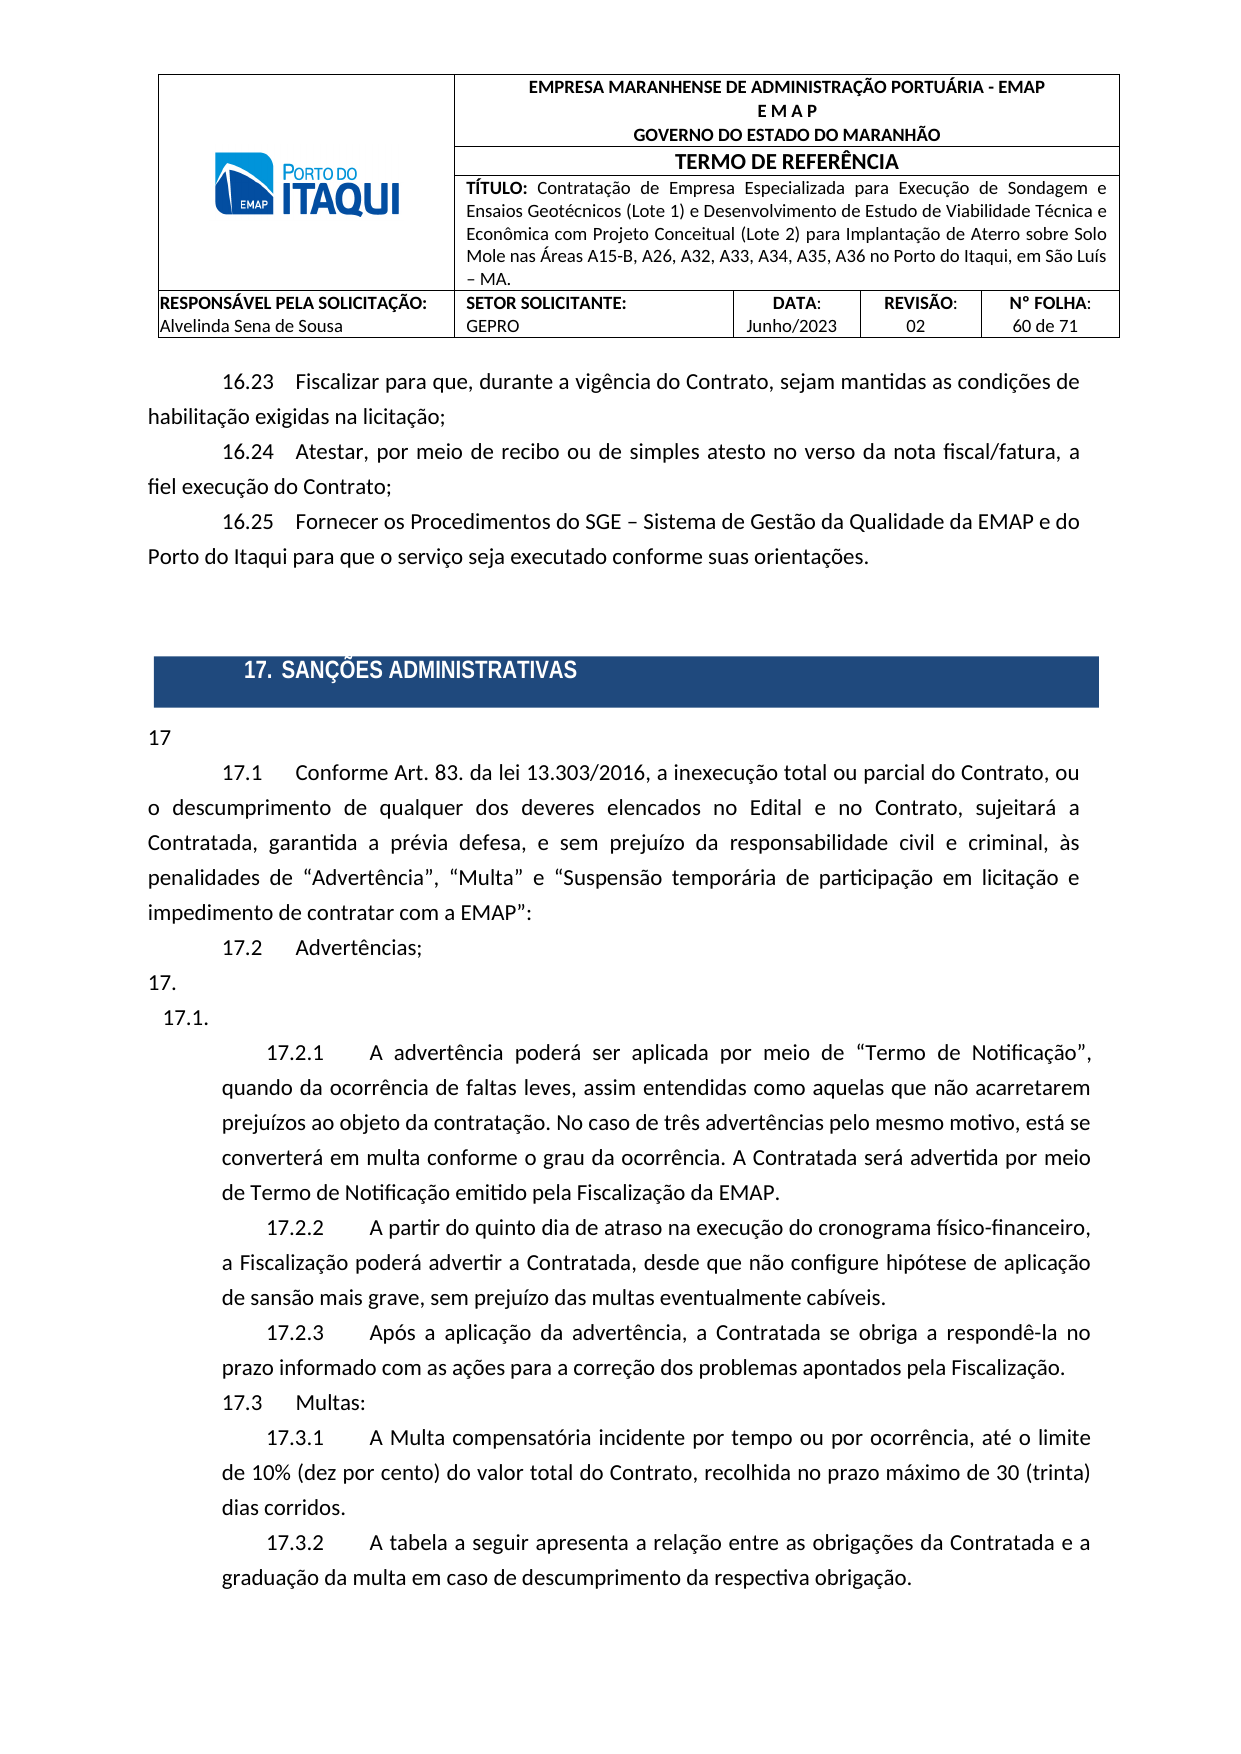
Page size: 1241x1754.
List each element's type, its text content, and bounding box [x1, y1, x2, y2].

list Após a aplicação da advertência, a Contratada se obriga a respondê-la no prazo informado com as ações para a correção dos problemas apontados pela Fiscalização. [222, 1318, 1092, 1381]
list A Multa compensatória incidente por tempo ou por ocorrência, até o limite de 10% (dez por cento) do valor total do Contrato, recolhida no prazo máximo de 30 (trinta) dias corridos. [222, 1423, 1092, 1521]
list Fornecer os Procedimentos do SGE – Sistema de Gestão da Qualidade da EMAP e do Porto do Itaqui para que o serviço seja executado conforme suas orientações. [148, 507, 1082, 570]
list A partir do quinto dia de atraso na execução do cronograma físico-financeiro, a Fiscalização poderá advertir a Contratada, desde que não configure hipótese de aplicação de sansão mais grave, sem prejuízo das multas eventualmente cabíveis. [222, 1213, 1092, 1311]
list A advertência poderá ser aplicada por meio de “Termo de Notificação”, quando da ocorrência de faltas leves, assim entendidas como aquelas que não acarretarem prejuízos ao objeto da contratação. No caso de três advertências pelo mesmo motivo, está se converterá em multa conforme o grau da ocorrência. A Contratada será advertida por meio de Termo de Notificação emitido pela Fiscalização da EMAP. [222, 1038, 1092, 1206]
list A tabela a seguir apresenta a relação entre as obrigações da Contratada e a graduação da multa em caso de descumprimento da respectiva obrigação. [222, 1528, 1092, 1591]
picture [209, 144, 405, 221]
list Atestar, por meio de recibo ou de simples atesto no verso da nota fiscal/fatura, a fiel execução do Contrato; [148, 437, 1082, 500]
list Fiscalizar para que, durante a vigência do Contrato, sejam mantidas as condições de habilitação exigidas na licitação; [148, 367, 1082, 430]
list Advertências; [148, 933, 1082, 961]
list Conforme Art. 83. da lei 13.303/2016, a inexecução total ou parcial do Contrato, ou o descumprimento de qualquer dos deveres elencados no Edital e no Contrato, sujeitará a Contratada, garantida a prévia defesa, e sem prejuízo da responsabilidade civil e criminal, às penalidades de “Advertência”, “Multa” e “Suspensão temporária de participação em licitação e impedimento de contratar com a EMAP”: [148, 758, 1082, 926]
list Multas: [148, 1388, 1082, 1416]
